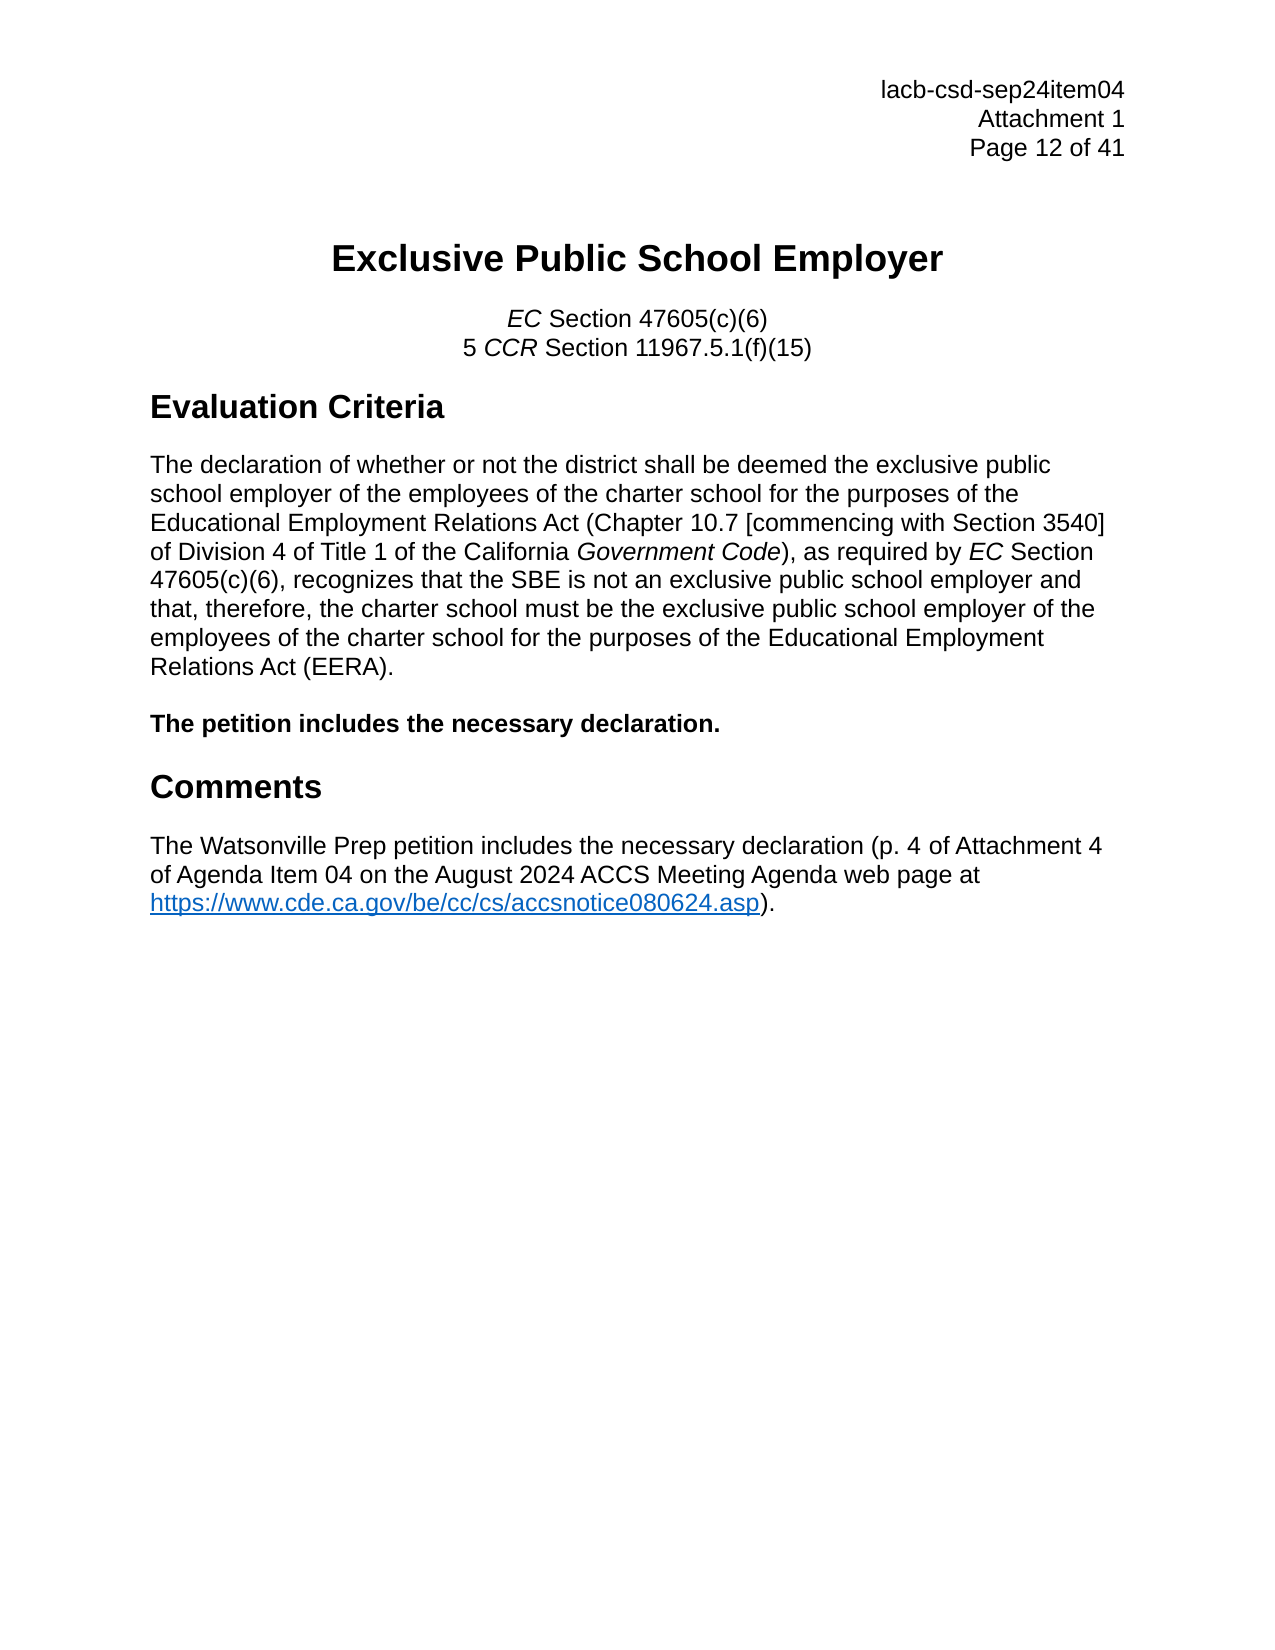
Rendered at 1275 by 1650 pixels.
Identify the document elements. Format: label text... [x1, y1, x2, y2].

text The declaration of whether or not the district shall be deemed the exclusive public school employer of the employees of the charter school for the purposes of the Educational Employment Relations Act (Chapter 10.7 [commencing with Section 3540] of Division 4 of Title 1 of the California Government Code), as required by EC Section 47605(c)(6), recognizes that the SBE is not an exclusive public school employer and that, therefore, the charter school must be the exclusive public school employer of the employees of the charter school for the purposes of the Educational Employment Relations Act (EERA). [150, 450, 1125, 680]
subtitle Evaluation Criteria [150, 387, 1125, 425]
text EC Section 47605(c)(6) [150, 304, 1125, 333]
subtitle Comments [150, 767, 1125, 806]
text The Watsonville Prep petition includes the necessary declaration (p. 4 of Attachment 4 of Agenda Item 04 on the August 2024 ACCS Meeting Agenda web page at https://www.cde.ca.gov/be/cc/cs/accsnotice080624.asp). [150, 831, 1125, 917]
text The petition includes the necessary declaration. [150, 709, 1125, 738]
text 5 CCR Section 11967.5.1(f)(15) [150, 333, 1125, 362]
subtitle Exclusive Public School Employer [150, 236, 1125, 279]
